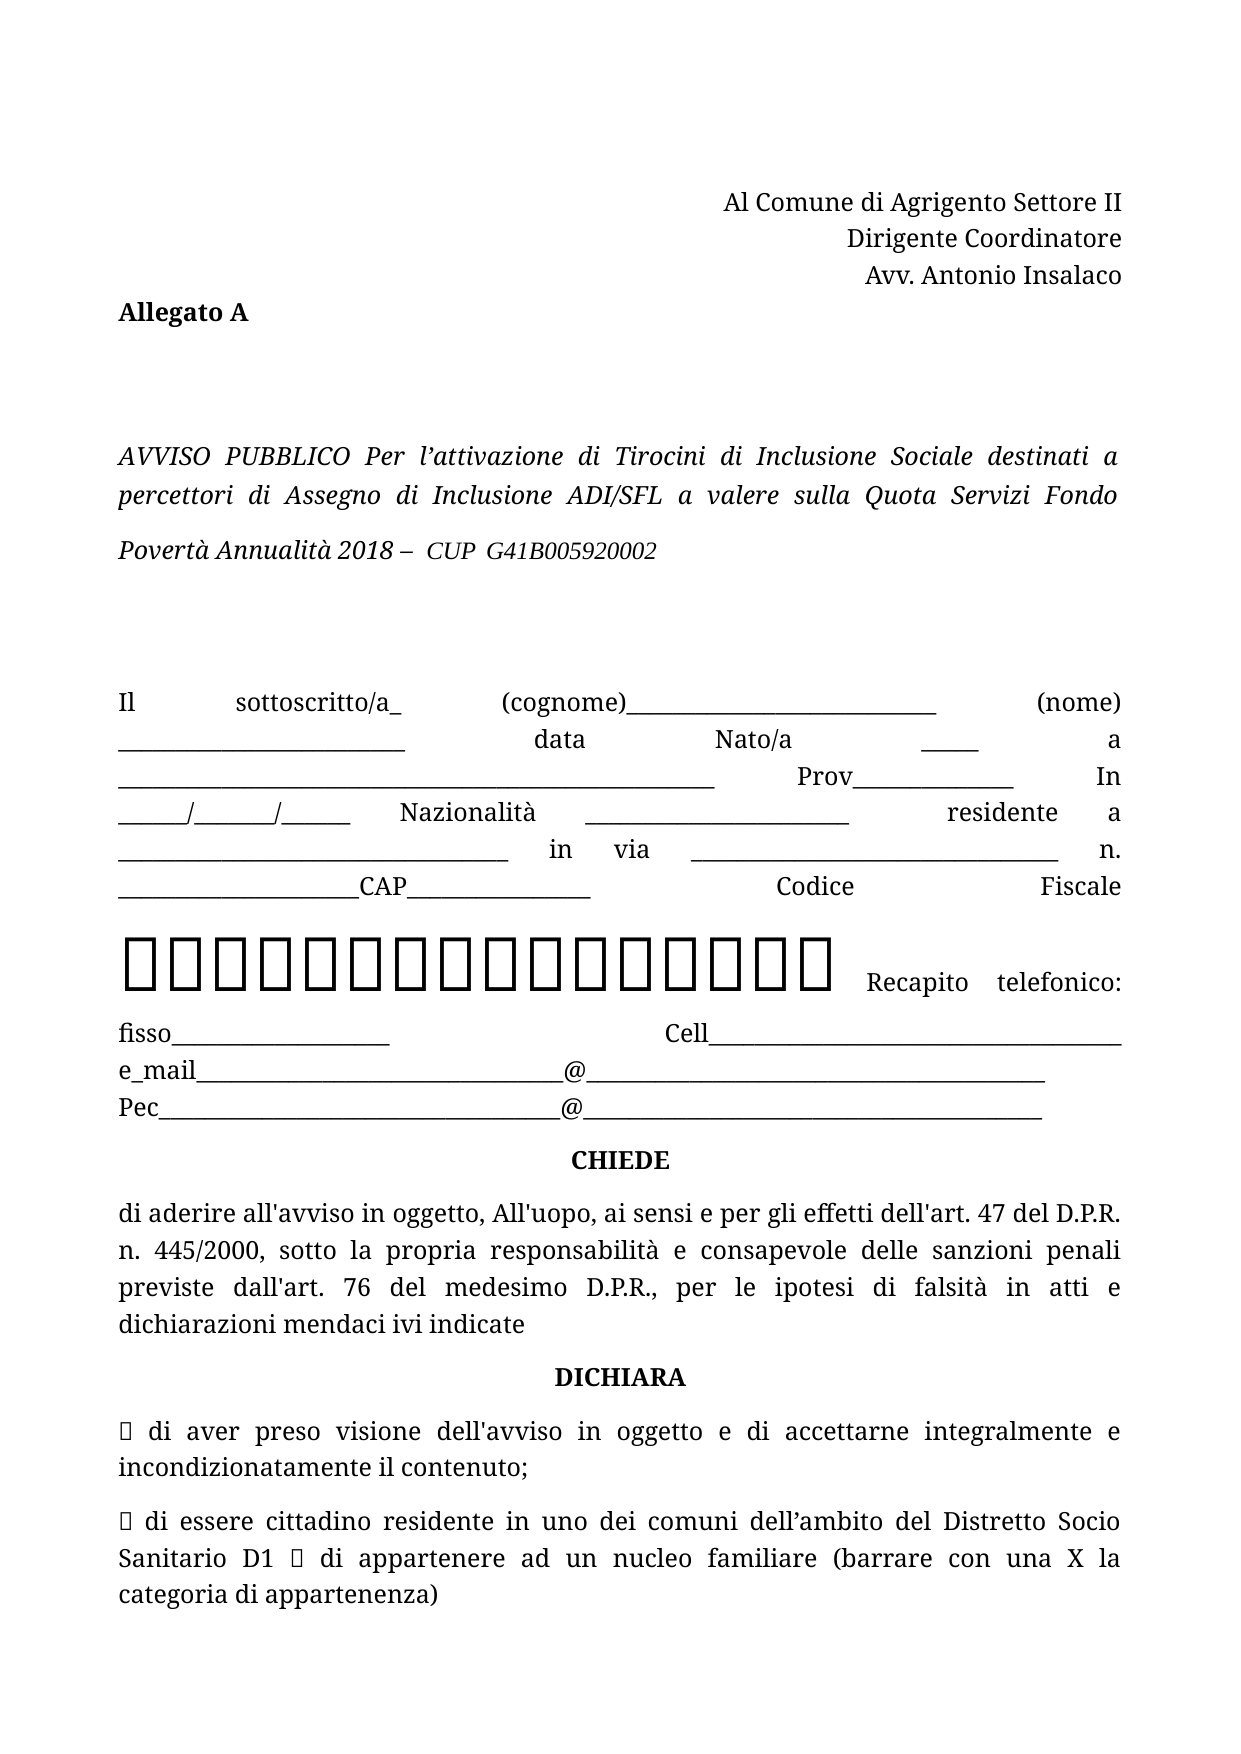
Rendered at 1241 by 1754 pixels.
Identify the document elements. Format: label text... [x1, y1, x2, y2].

text DICHIARA [118, 1360, 1122, 1394]
text di aderire all'avviso in oggetto, All'uopo, ai sensi e per gli effetti dell'art. 47 del D.P.R. n. 445/2000, sotto la propria responsabilità e consapevole delle sanzioni penali previste dall'art. 76 del medesimo D.P.R., per le ipotesi di falsità in atti e dichiarazioni mendaci ivi indicate [118, 1196, 1122, 1340]
text Dirigente Coordinatore [118, 221, 1122, 255]
text Al Comune di Agrigento Settore II [118, 184, 1122, 218]
text Il sottoscritto/a_ (cognome)___________________________ (nome) _________________________ data Nato/a _____ a ____________________________________________________ Prov______________ In ______/_______/______ Nazionalità _______________________ residente a __________________________________ in via ________________________________ n. _____________________CAP________________ Codice Fiscale  Recapito telefonico: fisso___________________ Cell____________________________________ e_mail________________________________@________________________________________ Pec___________________________________@________________________________________ [118, 685, 1122, 1123]
text Avv. Antonio Insalaco [118, 258, 1122, 292]
text AVVISO PUBBLICO Per l’attivazione di Tirocini di Inclusione Sociale destinati a percettori di Assegno di Inclusione ADI/SFL a valere sulla Quota Servizi Fondo Povertà Annualità 2018 – CUP G41B005920002 [118, 438, 1122, 570]
text CHIEDE [118, 1143, 1122, 1177]
text  di aver preso visione dell'avviso in oggetto e di accettarne integralmente e incondizionatamente il contenuto; [118, 1413, 1122, 1484]
text  di essere cittadino residente in uno dei comuni dell’ambito del Distretto Socio Sanitario D1  di appartenere ad un nucleo familiare (barrare con una X la categoria di appartenenza) [118, 1503, 1122, 1611]
text Allegato A [118, 295, 1122, 329]
